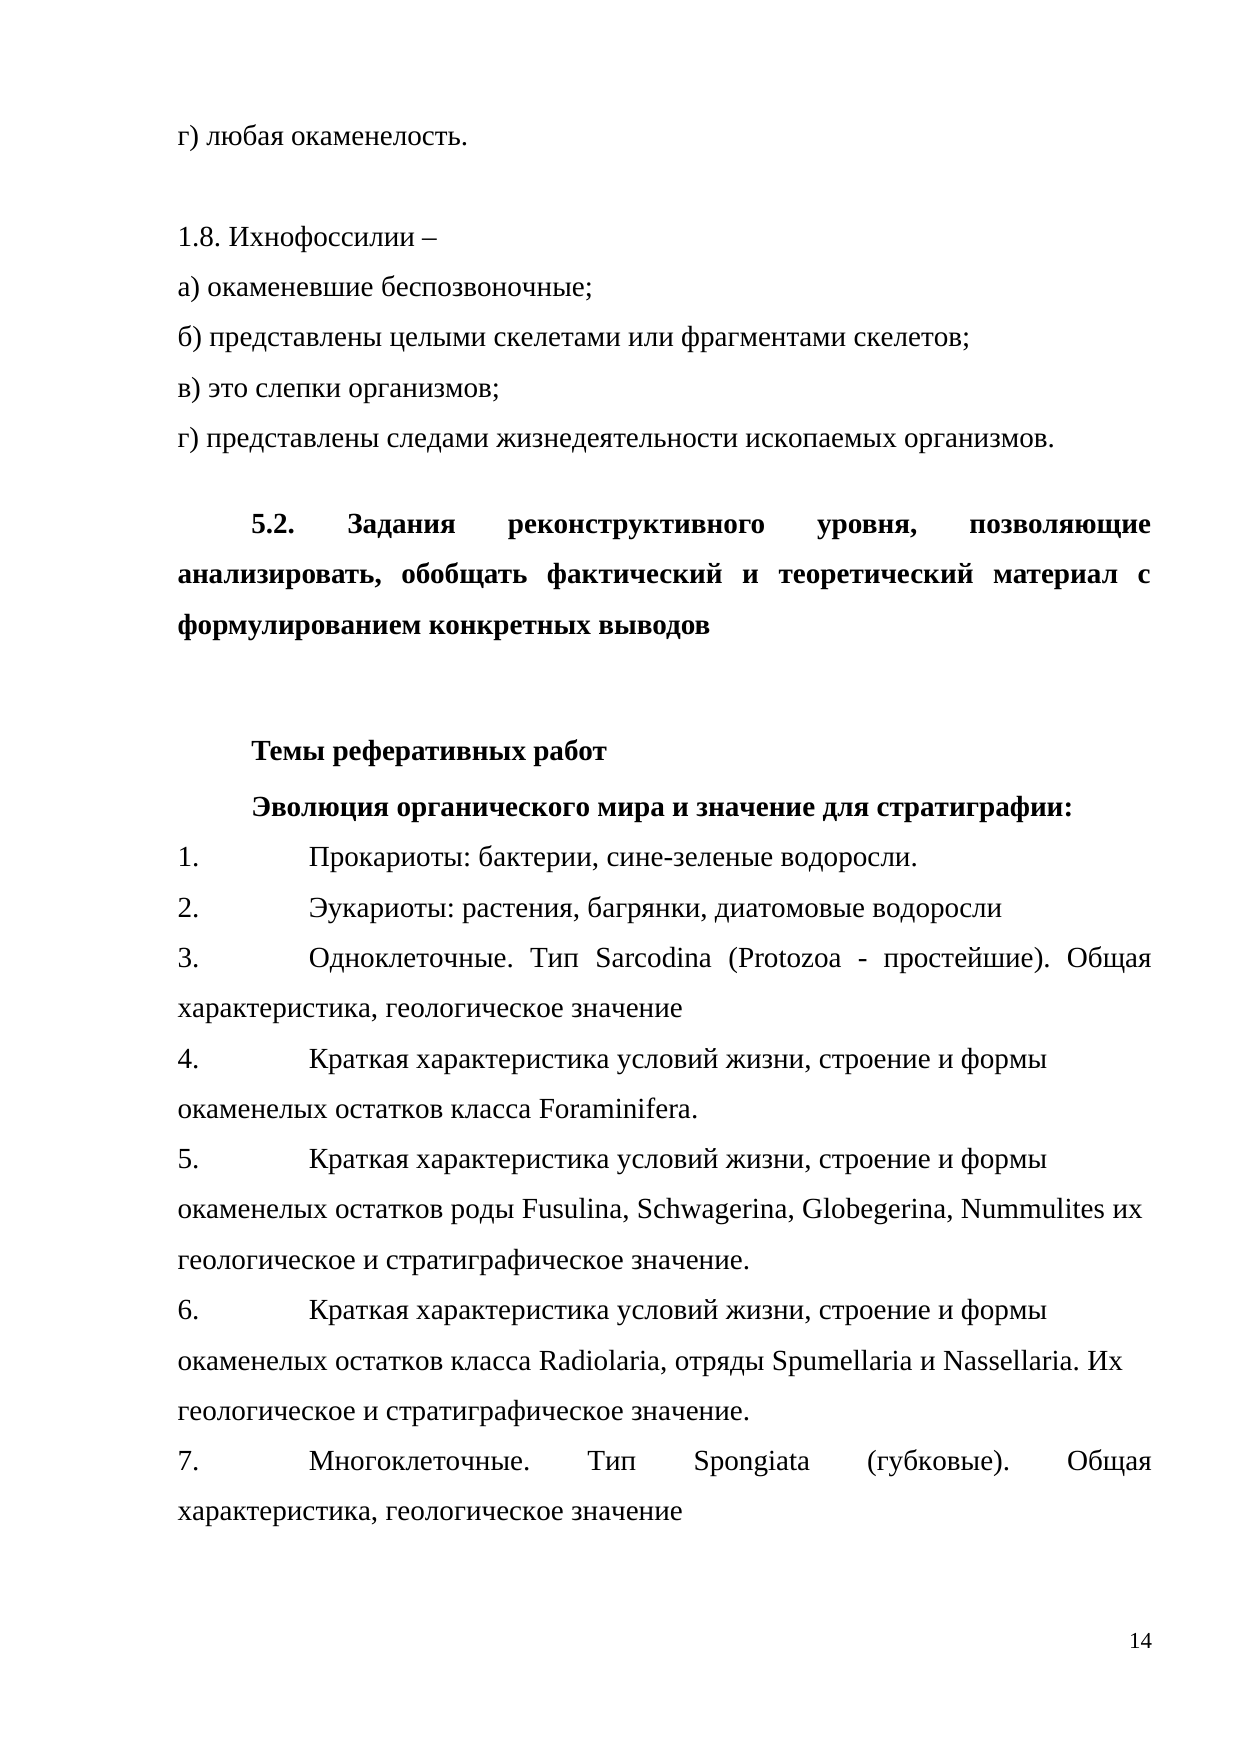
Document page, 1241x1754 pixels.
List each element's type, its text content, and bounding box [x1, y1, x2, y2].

text Эволюция органического мира и значение для стратиграфии: [177, 789, 1152, 823]
list Краткая характеристика условий жизни, строение и формы окаменелых остатков класса Foraminifera. [177, 1041, 1152, 1124]
list Одноклеточные. Тип Sarcodina (Protozoa - простейшие). Общая характеристика, геологическое значение [177, 940, 1152, 1024]
list Прокариоты: бактерии, сине-зеленые водоросли. [177, 839, 1152, 873]
list Эукариоты: растения, багрянки, диатомовые водоросли [177, 890, 1152, 923]
text Темы реферативных работ [177, 733, 1152, 766]
text г) любая окаменелость. [177, 118, 1152, 152]
text 5.2. Задания реконструктивного уровня, позволяющие анализировать, обобщать фактический и теоретический материал с формулированием конкретных выводов [177, 506, 1152, 641]
list Краткая характеристика условий жизни, строение и формы окаменелых остатков класса Radiolaria, отряды Spumellaria и Nassellaria. Их геологическое и стратиграфическое значение. [177, 1292, 1152, 1426]
text в) это слепки организмов; [177, 370, 1152, 403]
text г) представлены следами жизнедеятельности ископаемых организмов. [177, 420, 1152, 453]
text б) представлены целыми скелетами или фрагментами скелетов; [177, 319, 1152, 353]
list Многоклеточные. Тип Spongiata (губковые). Общая характеристика, геологическое значение [177, 1443, 1152, 1527]
list Краткая характеристика условий жизни, строение и формы окаменелых остатков роды Fusulina, Schwagerina, Globegerina, Nummulites их геологическое и стратиграфическое значение. [177, 1141, 1152, 1276]
text 1.8. Ихнофоссилии – [177, 219, 1152, 252]
text а) окаменевшие беспозвоночные; [177, 269, 1152, 303]
